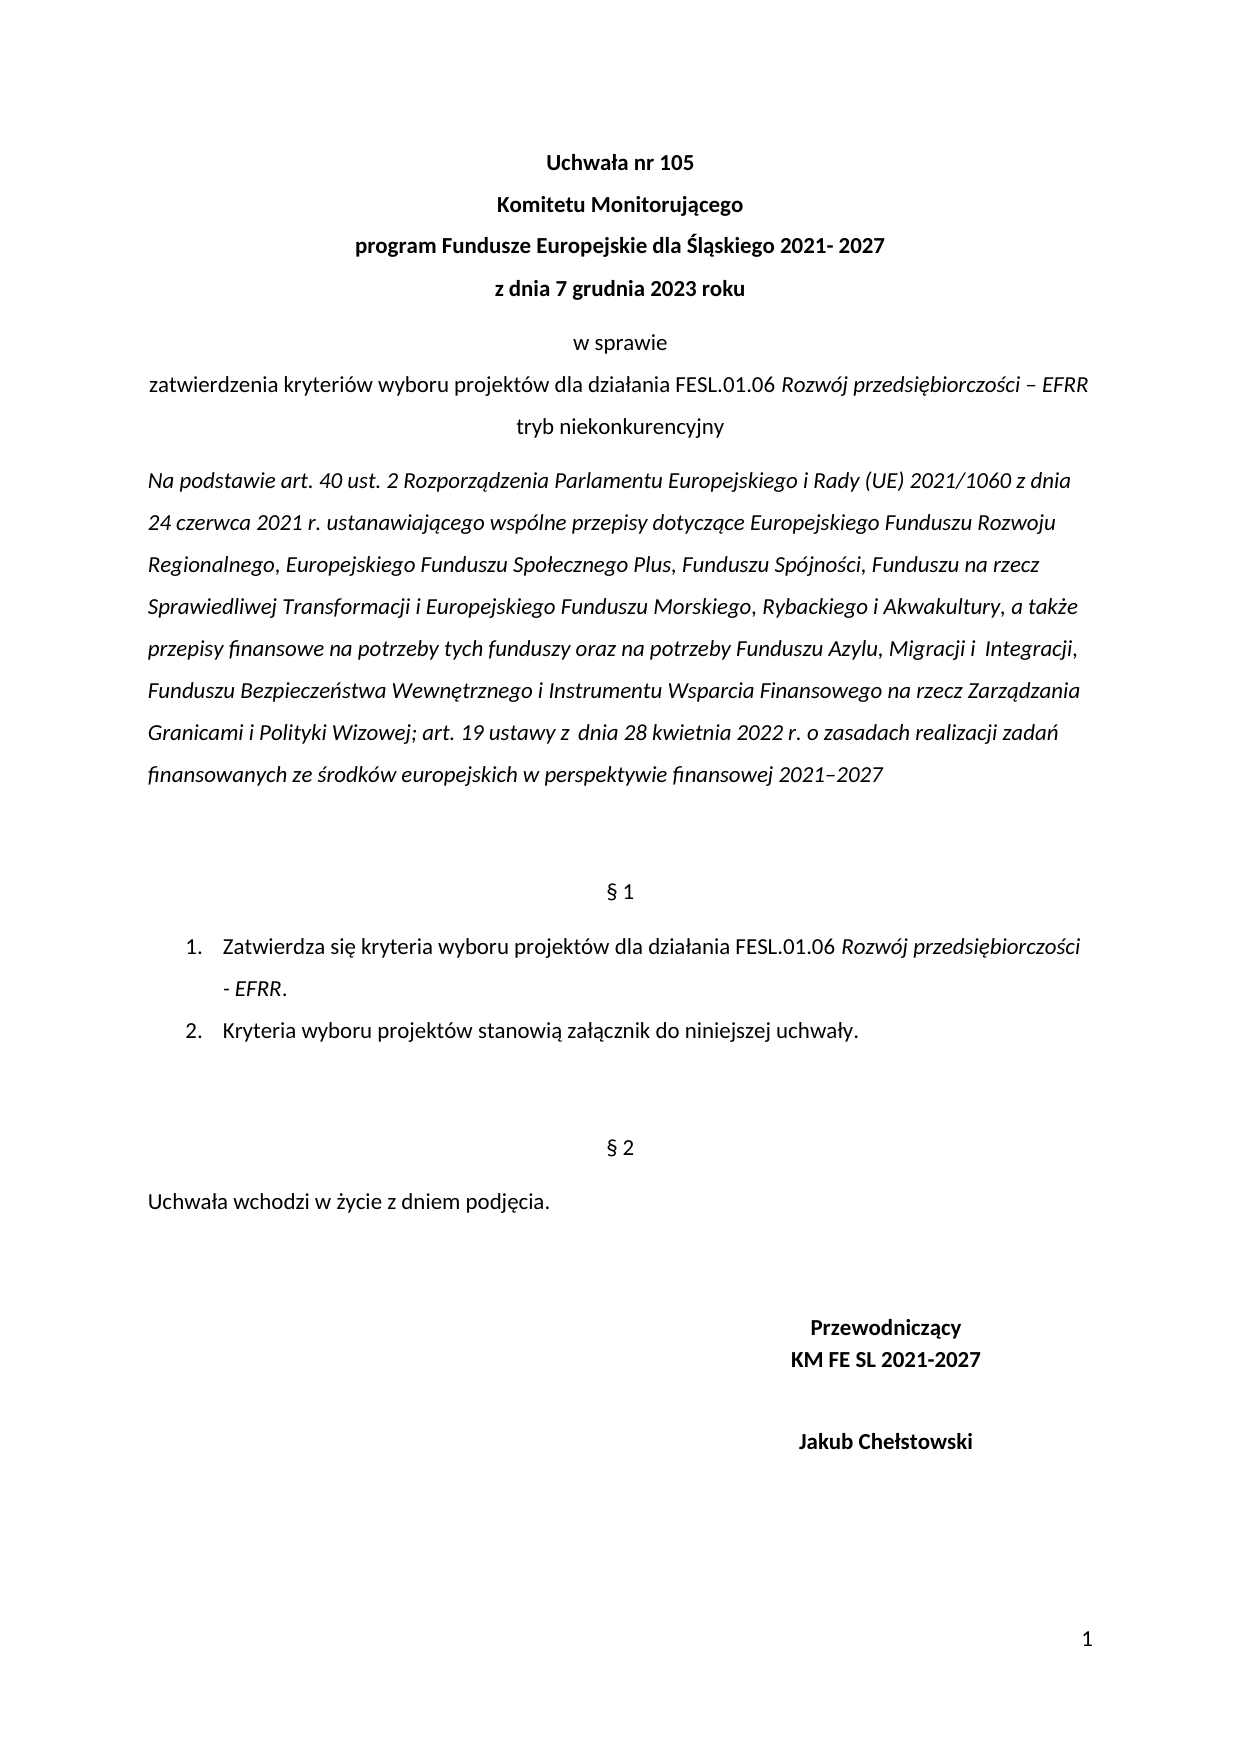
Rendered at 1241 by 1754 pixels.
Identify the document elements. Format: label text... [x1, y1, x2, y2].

text Uchwała nr 105 Komitetu Monitorującego program Fundusze Europejskie dla Śląskiego 2021- 2027 z dnia 7 grudnia 2023 roku [148, 148, 1092, 302]
text Jakub Chełstowski [590, 1427, 1092, 1455]
text Uchwała wchodzi w życie z dniem podjęcia. [148, 1187, 1092, 1215]
text Na podstawie art. 40 ust. 2 Rozporządzenia Parlamentu Europejskiego i Rady (UE) 2021/1060 z dnia 24 czerwca 2021 r. ustanawiającego wspólne przepisy dotyczące Europejskiego Funduszu Rozwoju Regionalnego, Europejskiego Funduszu Społecznego Plus, Funduszu Spójności, Funduszu na rzecz Sprawiedliwej Transformacji i Europejskiego Funduszu Morskiego, Rybackiego i Akwakultury, a także przepisy finansowe na potrzeby tych funduszy oraz na potrzeby Funduszu Azylu, Migracji i Integracji, Funduszu Bezpieczeństwa Wewnętrznego i Instrumentu Wsparcia Finansowego na rzecz Zarządzania Granicami i Polityki Wizowej; art. 19 ustawy z dnia 28 kwietnia 2022 r. o zasadach realizacji zadań finansowanych ze środków europejskich w perspektywie finansowej 2021–2027 [148, 467, 1092, 788]
text § 1 [148, 877, 1092, 905]
text Przewodniczący KM FE SL 2021-2027 [679, 1313, 1092, 1373]
list Kryteria wyboru projektów stanowią załącznik do niniejszej uchwały. [185, 1016, 1092, 1044]
text w sprawie zatwierdzenia kryteriów wyboru projektów dla działania FESL.01.06 Rozwój przedsiębiorczości – EFRR tryb niekonkurencyjny [148, 328, 1092, 440]
list Zatwierdza się kryteria wyboru projektów dla działania FESL.01.06 Rozwój przedsiębiorczości - EFRR. [185, 932, 1092, 1002]
text § 2 [148, 1133, 1092, 1161]
